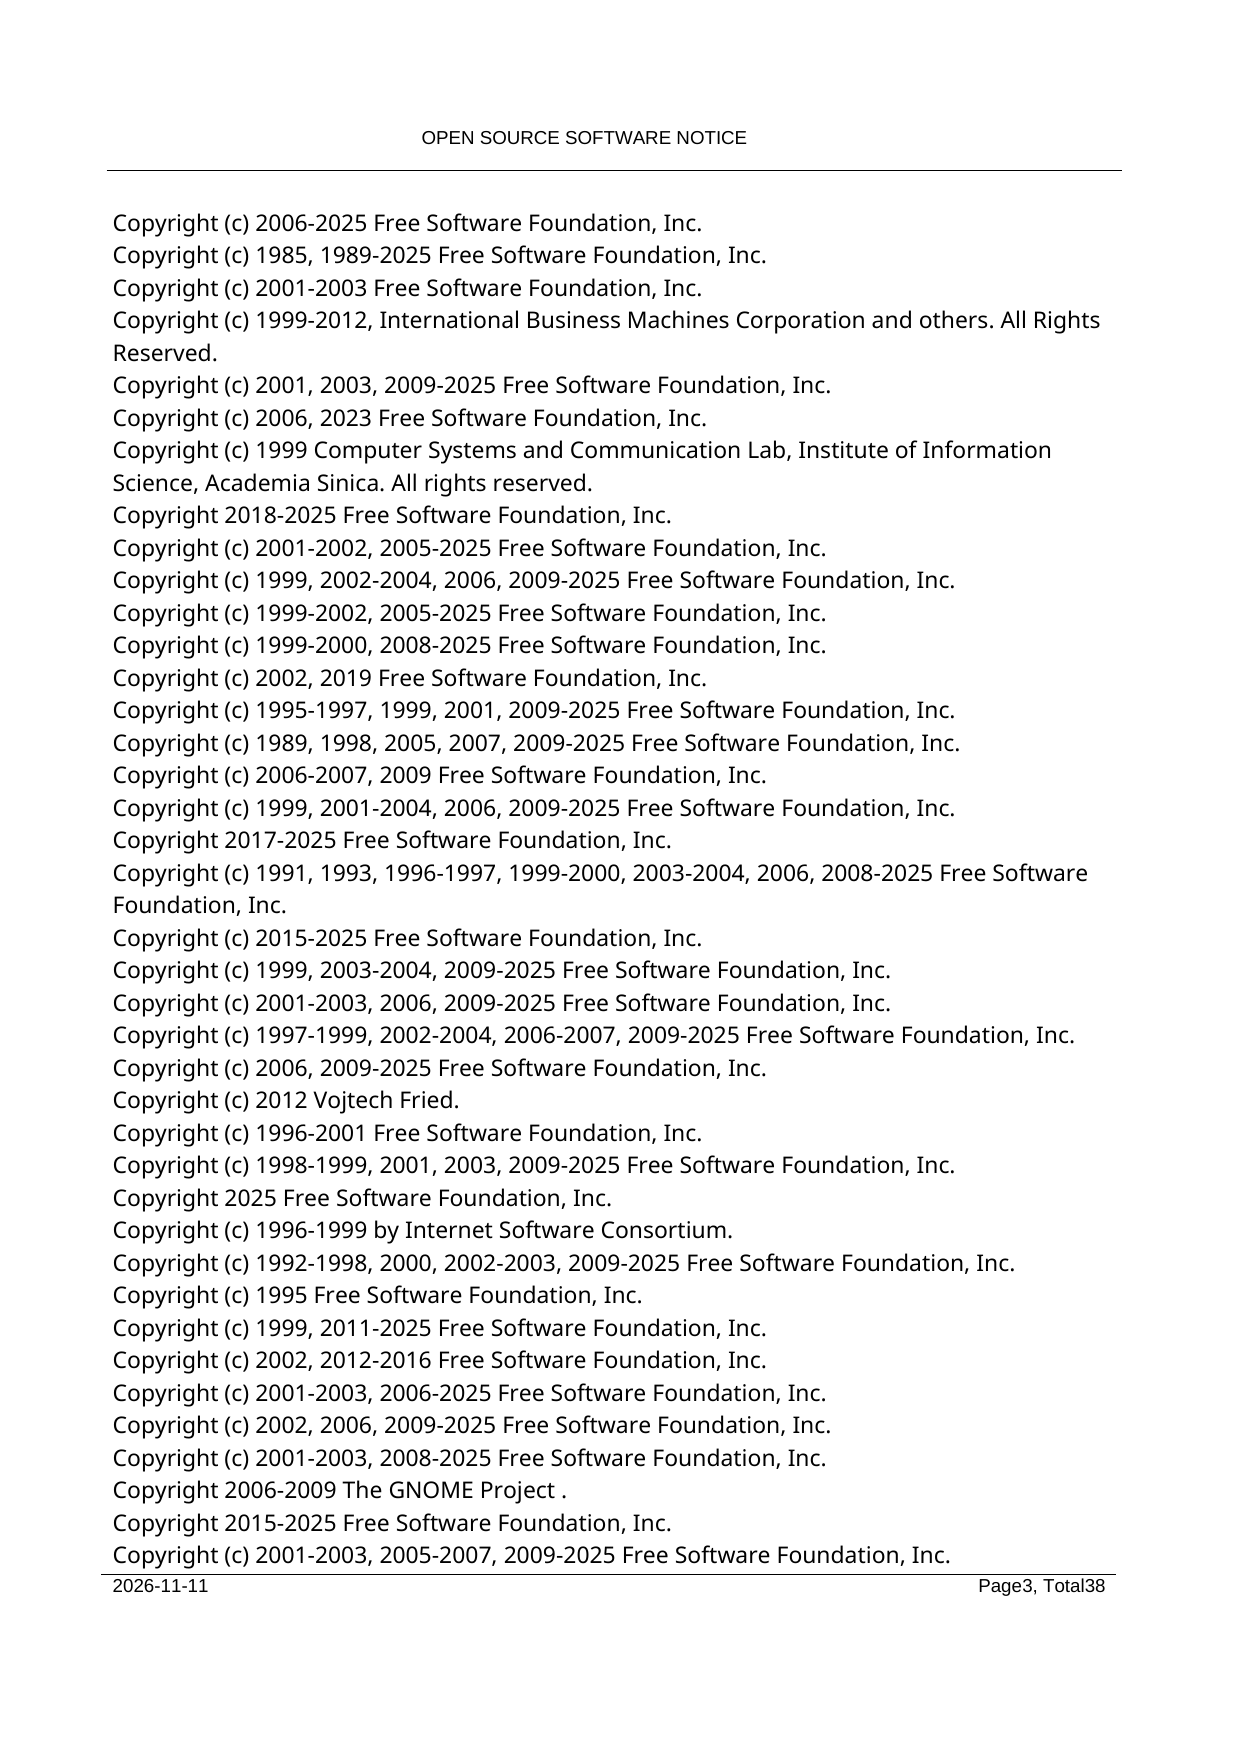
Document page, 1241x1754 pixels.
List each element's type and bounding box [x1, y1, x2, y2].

text [112, 206, 1128, 1571]
